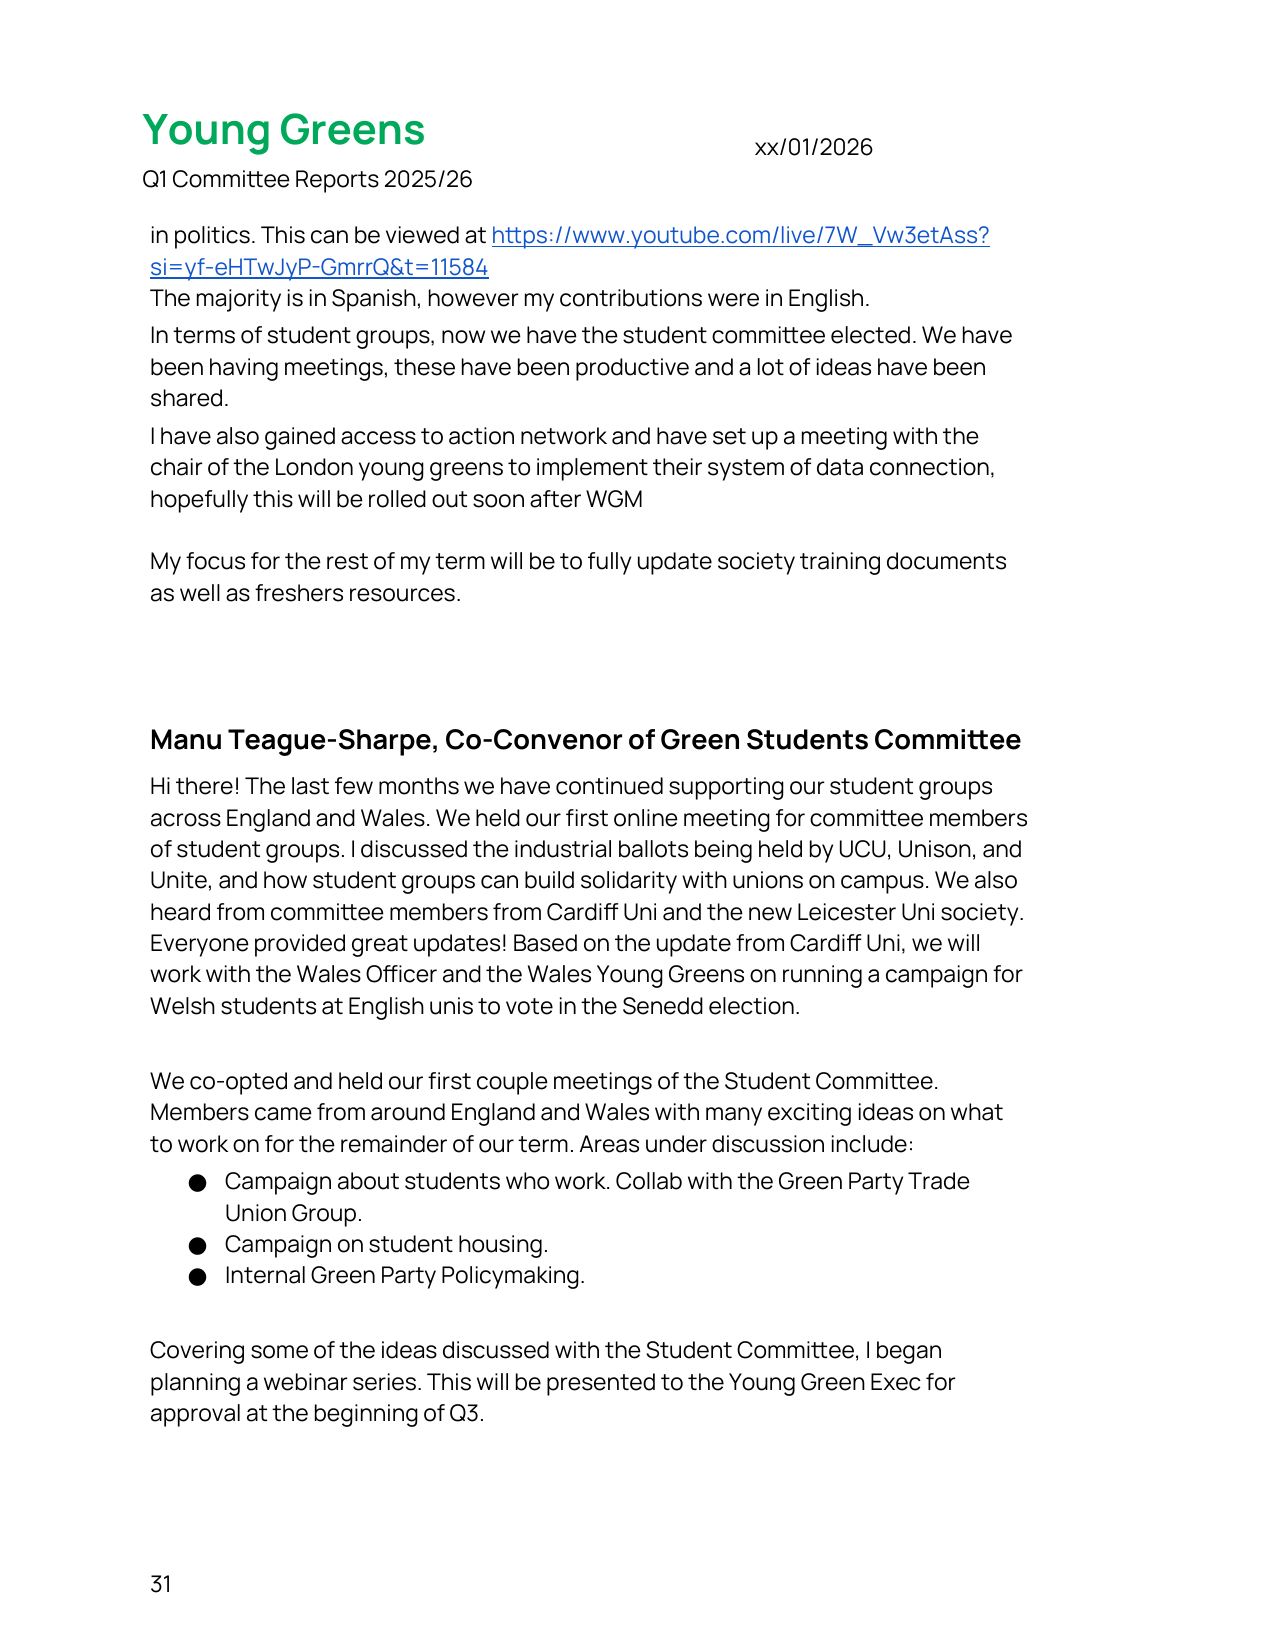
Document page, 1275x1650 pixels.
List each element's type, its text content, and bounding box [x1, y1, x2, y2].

text I have also gained access to action network and have set up a meeting with the chair of the London young greens to implement their system of data connection, hopefully this will be rolled out soon after WGM My focus for the rest of my term will be to fully update society training documents as well as freshers resources. [150, 420, 1029, 608]
text Covering some of the ideas discussed with the Student Committee, I began planning a webinar series. This will be presented to the Young Green Exec for approval at the beginning of Q3. [150, 1334, 1029, 1428]
subtitle Manu Teague-Sharpe, Co-Convenor of Green Students Committee [150, 721, 1029, 758]
text Hi there! The last few months we have continued supporting our student groups across England and Wales. We held our first online meeting for committee members of student groups. I discussed the industrial ballots being held by UCU, Unison, and Unite, and how student groups can build solidarity with unions on campus. We also heard from committee members from Cardiff Uni and the new Leicester Uni society. Everyone provided great updates! Based on the update from Cardiff Uni, we will work with the Wales Officer and the Wales Young Greens on running a campaign for Welsh students at English unis to vote in the Senedd election. [150, 770, 1029, 1021]
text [150, 150, 1029, 313]
list Internal Green Party Policymaking. [187, 1259, 1029, 1291]
list Campaign about students who work. Collab with the Green Party Trade Union Group. [187, 1165, 1029, 1228]
text We co-opted and held our first couple meetings of the Student Committee. Members came from around England and Wales with many exciting ideas on what to work on for the remainder of our term. Areas under discussion include: [150, 1065, 1029, 1159]
text In terms of student groups, now we have the student committee elected. We have been having meetings, these have been productive and a lot of ideas have been shared. [150, 319, 1029, 413]
list Campaign on student housing. [187, 1228, 1029, 1259]
